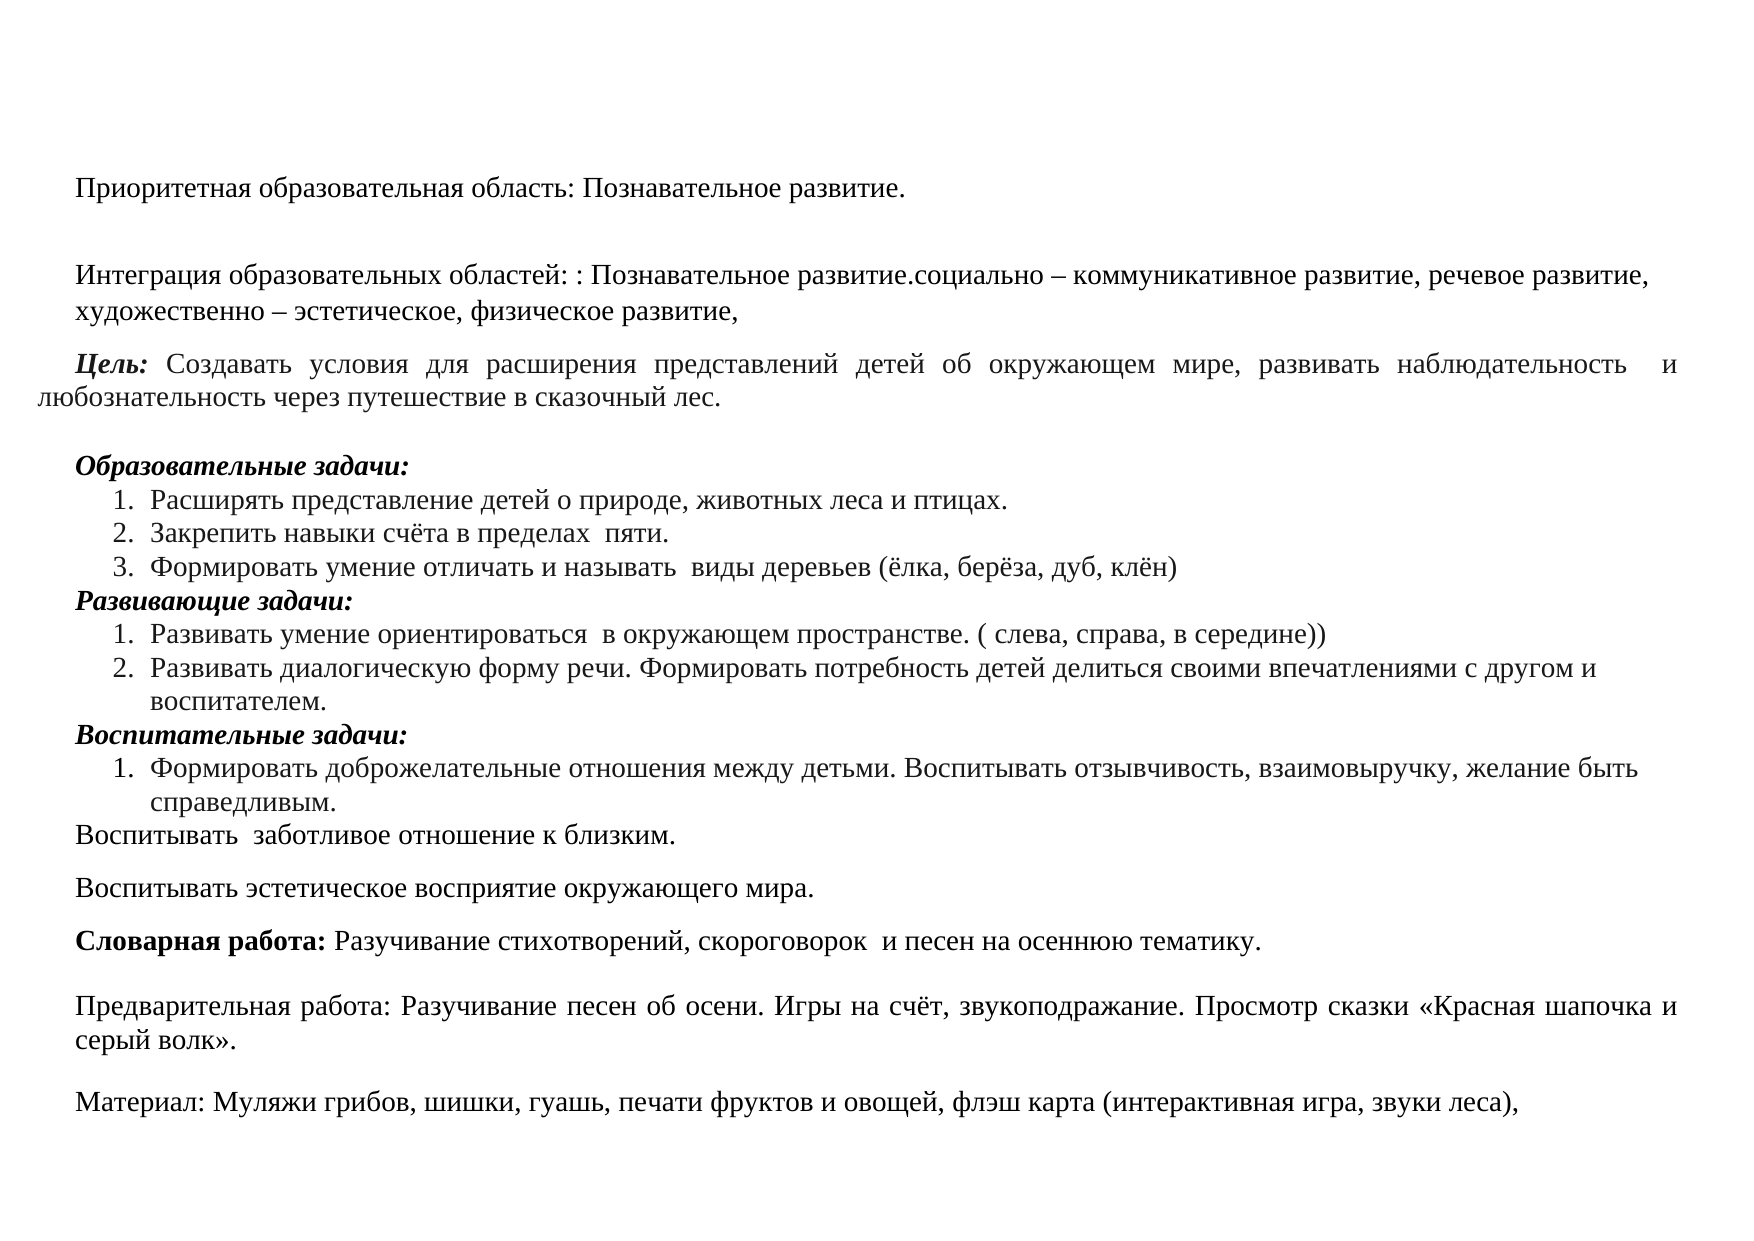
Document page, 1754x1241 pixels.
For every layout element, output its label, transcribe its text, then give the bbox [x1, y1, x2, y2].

text Воспитывать заботливое отношение к близким. [75, 817, 1679, 851]
list Развивать диалогическую форму речи. Формировать потребность детей делиться своими впечатлениями с другом и воспитателем. [112, 650, 1679, 717]
text Материал: Муляжи грибов, шишки, гуашь, печати фруктов и овощей, флэш карта (интерактивная игра, звуки леса), [75, 1084, 1679, 1118]
text Воспитательные задачи: [75, 717, 1679, 750]
text Интеграция образовательных областей: : Познавательное развитие.социально – коммуникативное развитие, речевое развитие, художественно – эстетическое, физическое развитие, [75, 257, 1679, 326]
text Воспитывать эстетическое восприятие окружающего мира. [75, 870, 1679, 904]
text Словарная работа: Разучивание стихотворений, скороговорок и песен на осеннюю тематику. [75, 923, 1679, 957]
text Образовательные задачи: [75, 448, 1679, 482]
list Развивать умение ориентироваться в окружающем пространстве. ( слева, справа, в середине)) [112, 616, 1679, 650]
list Формировать доброжелательные отношения между детьми. Воспитывать отзывчивость, взаимовыручку, желание быть справедливым. [112, 750, 1679, 817]
text Развивающие задачи: [75, 583, 1679, 616]
list Расширять представление детей о природе, животных леса и птицах. [112, 482, 1679, 516]
text Предварительная работа: Разучивание песен об осени. Игры на счёт, звукоподражание. Просмотр сказки «Красная шапочка и серый волк». [75, 988, 1679, 1055]
text Приоритетная образовательная область: Познавательное развитие. [37, 170, 1679, 204]
list Закрепить навыки счёта в пределах пяти. [112, 516, 1679, 549]
list Формировать умение отличать и называть виды деревьев (ёлка, берёза, дуб, клён) [112, 549, 1679, 583]
text Цель: Создавать условия для расширения представлений детей об окружающем мире, развивать наблюдательность и любознательность через путешествие в сказочный лес. [37, 346, 1679, 413]
